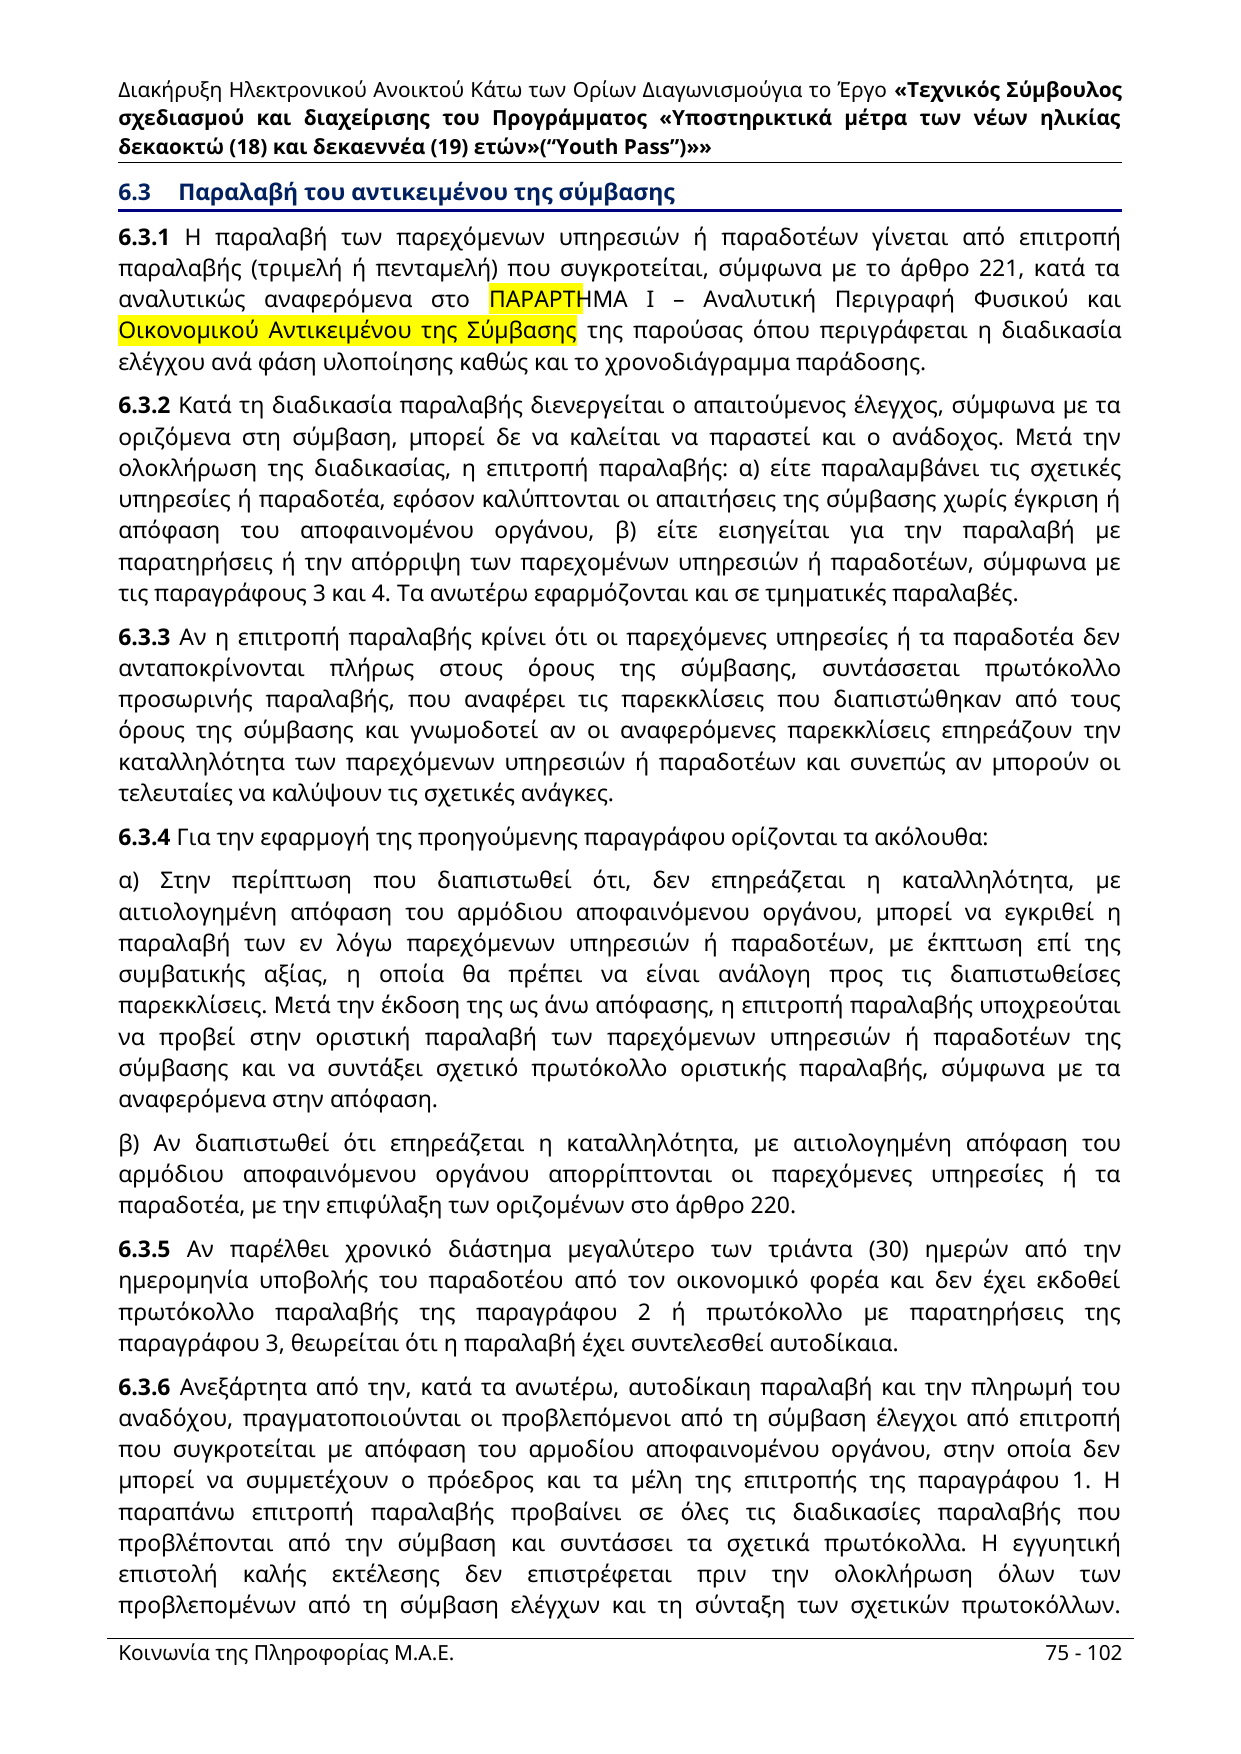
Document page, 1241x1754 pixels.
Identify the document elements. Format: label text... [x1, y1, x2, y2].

text 6.3.5 Αν παρέλθει χρονικό διάστημα μεγαλύτερο των τριάντα (30) ημερών από την ημερομηνία υποβολής του παραδοτέου από τον οικονομικό φορέα και δεν έχει εκδοθεί πρωτόκολλο παραλαβής της παραγράφου 2 ή πρωτόκολλο με παρατηρήσεις της παραγράφου 3, θεωρείται ότι η παραλαβή έχει συντελεσθεί αυτοδίκαια. [118, 1233, 1122, 1358]
text β) Αν διαπιστωθεί ότι επηρεάζεται η καταλληλότητα, με αιτιολογημένη απόφαση του αρμόδιου αποφαινόμενου οργάνου απορρίπτονται οι παρεχόμενες υπηρεσίες ή τα παραδοτέα, με την επιφύλαξη των οριζομένων στο άρθρο 220. [118, 1127, 1122, 1221]
text 6.3.1 Η παραλαβή των παρεχόμενων υπηρεσιών ή παραδοτέων γίνεται από επιτροπή παραλαβής (τριμελή ή πενταμελή) που συγκροτείται, σύμφωνα με το άρθρο 221, κατά τα αναλυτικώς αναφερόμενα στο ΠΑΡΑΡΤΗΜΑ Ι – Αναλυτική Περιγραφή Φυσικού και Οικονομικού Αντικειμένου της Σύμβασης της παρούσας όπου περιγράφεται η διαδικασία ελέγχου ανά φάση υλοποίησης καθώς και το χρονοδιάγραμμα παράδοσης. [118, 221, 1122, 377]
text 6.3.3 Αν η επιτροπή παραλαβής κρίνει ότι οι παρεχόμενες υπηρεσίες ή τα παραδοτέα δεν ανταποκρίνονται πλήρως στους όρους της σύμβασης, συντάσσεται πρωτόκολλο προσωρινής παραλαβής, που αναφέρει τις παρεκκλίσεις που διαπιστώθηκαν από τους όρους της σύμβασης και γνωμοδοτεί αν οι αναφερόμενες παρεκκλίσεις επηρεάζουν την καταλληλότητα των παρεχόμενων υπηρεσιών ή παραδοτέων και συνεπώς αν μπορούν οι τελευταίες να καλύψουν τις σχετικές ανάγκες. [118, 621, 1122, 808]
text α) Στην περίπτωση που διαπιστωθεί ότι, δεν επηρεάζεται η καταλληλότητα, με αιτιολογημένη απόφαση του αρμόδιου αποφαινόμενου οργάνου, μπορεί να εγκριθεί η παραλαβή των εν λόγω παρεχόμενων υπηρεσιών ή παραδοτέων, με έκπτωση επί της συμβατικής αξίας, η οποία θα πρέπει να είναι ανάλογη προς τις διαπιστωθείσες παρεκκλίσεις. Μετά την έκδοση της ως άνω απόφασης, η επιτροπή παραλαβής υποχρεούται να προβεί στην οριστική παραλαβή των παρεχόμενων υπηρεσιών ή παραδοτέων της σύμβασης και να συντάξει σχετικό πρωτόκολλο οριστικής παραλαβής, σύμφωνα με τα αναφερόμενα στην απόφαση. [118, 864, 1122, 1114]
text 6.3.2 Κατά τη διαδικασία παραλαβής διενεργείται ο απαιτούμενος έλεγχος, σύμφωνα με τα οριζόμενα στη σύμβαση, μπορεί δε να καλείται να παραστεί και ο ανάδοχος. Μετά την ολοκλήρωση της διαδικασίας, η επιτροπή παραλαβής: α) είτε παραλαμβάνει τις σχετικές υπηρεσίες ή παραδοτέα, εφόσον καλύπτονται οι απαιτήσεις της σύμβασης χωρίς έγκριση ή απόφαση του αποφαινομένου οργάνου, β) είτε εισηγείται για την παραλαβή με παρατηρήσεις ή την απόρριψη των παρεχομένων υπηρεσιών ή παραδοτέων, σύμφωνα με τις παραγράφους 3 και 4. Τα ανωτέρω εφαρμόζονται και σε τμηματικές παραλαβές. [118, 389, 1122, 608]
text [118, 1371, 1122, 1621]
text 6.3.4 Για την εφαρμογή της προηγούμενης παραγράφου ορίζονται τα ακόλουθα: [118, 821, 1122, 852]
subtitle Παραλαβή του αντικειμένου της σύμβασης [118, 176, 1122, 209]
